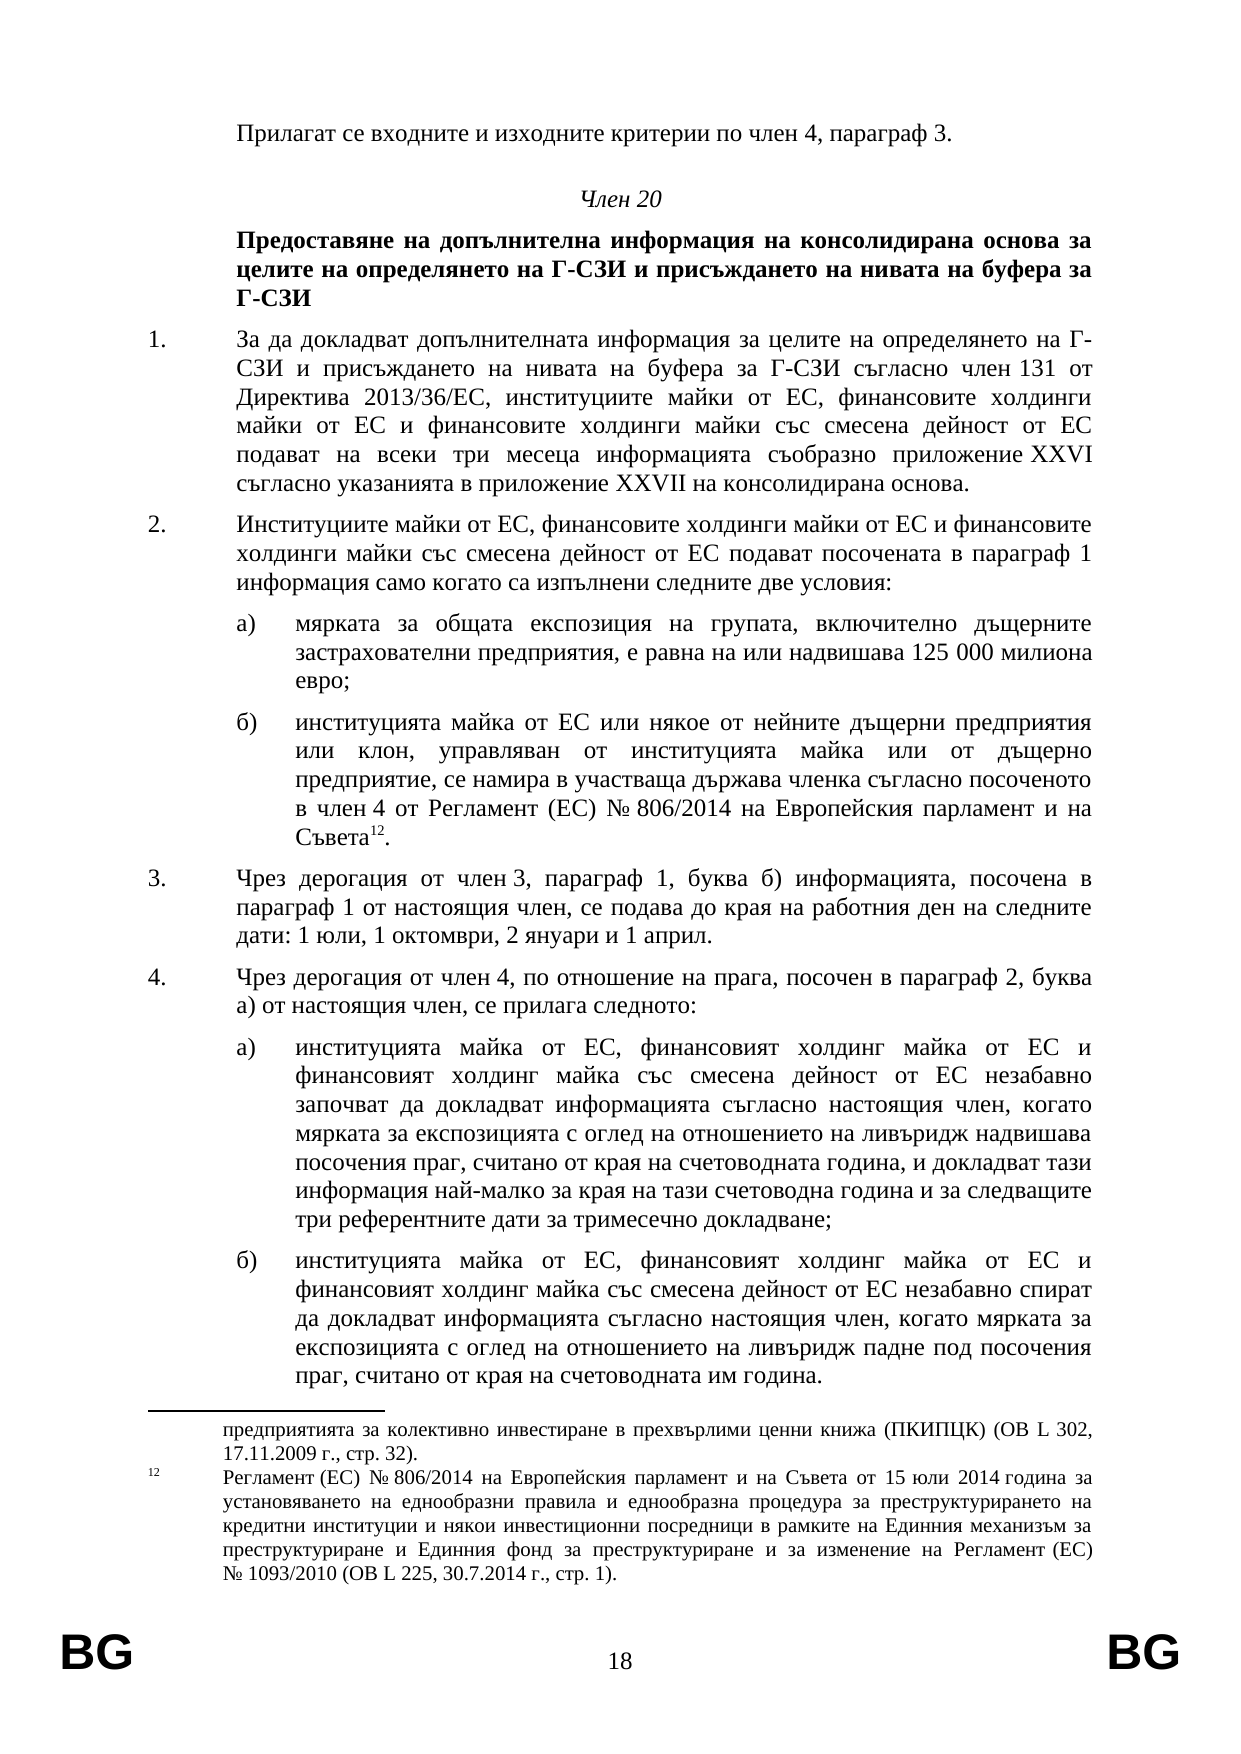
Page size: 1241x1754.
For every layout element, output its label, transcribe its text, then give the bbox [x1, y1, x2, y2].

list Чрез дерогация от член 4, по отношение на прага, посочен в параграф 2, буква а) от настоящия член, се прилага следното: [148, 962, 1093, 1019]
list За да докладват допълнителната информация за целите на определянето на Г-СЗИ и присъждането на нивата на буфера за Г-СЗИ съгласно член 131 от Директива 2013/36/ЕС, институциите майки от ЕС, финансовите холдинги майки от ЕС и финансовите холдинги майки със смесена дейност от ЕС подават на всеки три месеца информацията съобразно приложение XXVI съгласно указанията в приложение XXVII на консолидирана основа. [148, 324, 1093, 497]
text Прилагат се входните и изходните критерии по член 4, параграф 3. [236, 118, 1093, 147]
text б) институцията майка от ЕС или някое от нейните дъщерни предприятия или клон, управляван от институцията майка или от дъщерно предприятие, се намира в участваща държава членка съгласно посоченото в член 4 от Регламент (ЕС) № 806/2014 на Европейския парламент и на Съвета. [236, 707, 1093, 851]
text Член 20 [148, 184, 1093, 213]
text б) институцията майка от ЕС, финансовият холдинг майка от ЕС и финансовият холдинг майка със смесена дейност от ЕС незабавно спират да докладват информацията съгласно настоящия член, когато мярката за експозицията с оглед на отношението на ливъридж падне под посочения праг, считано от края на счетоводната им година. [236, 1246, 1093, 1389]
text Предоставяне на допълнителна информация на консолидирана основа за целите на определянето на Г-СЗИ и присъждането на нивата на буфера за Г-СЗИ [236, 226, 1093, 312]
text а) институцията майка от ЕС, финансовият холдинг майка от ЕС и финансовият холдинг майка със смесена дейност от ЕС незабавно започват да докладват информацията съгласно настоящия член, когато мярката за експозицията с оглед на отношението на ливъридж надвишава посочения праг, считано от края на счетоводната година, и докладват тази информация най-малко за края на тази счетоводна година и за следващите три референтните дати за тримесечно докладване; [236, 1032, 1093, 1233]
list Институциите майки от ЕС, финансовите холдинги майки от ЕС и финансовите холдинги майки със смесена дейност от ЕС подават посочената в параграф 1 информация само когато са изпълнени следните две условия: [148, 509, 1093, 596]
text а) мярката за общата експозиция на групата, включително дъщерните застрахователни предприятия, е равна на или надвишава 125 000 милиона евро; [236, 608, 1093, 694]
list Чрез дерогация от член 3, параграф 1, буква б) информацията, посочена в параграф 1 от настоящия член, се подава до края на работния ден на следните дати: 1 юли, 1 октомври, 2 януари и 1 април. [148, 863, 1093, 949]
